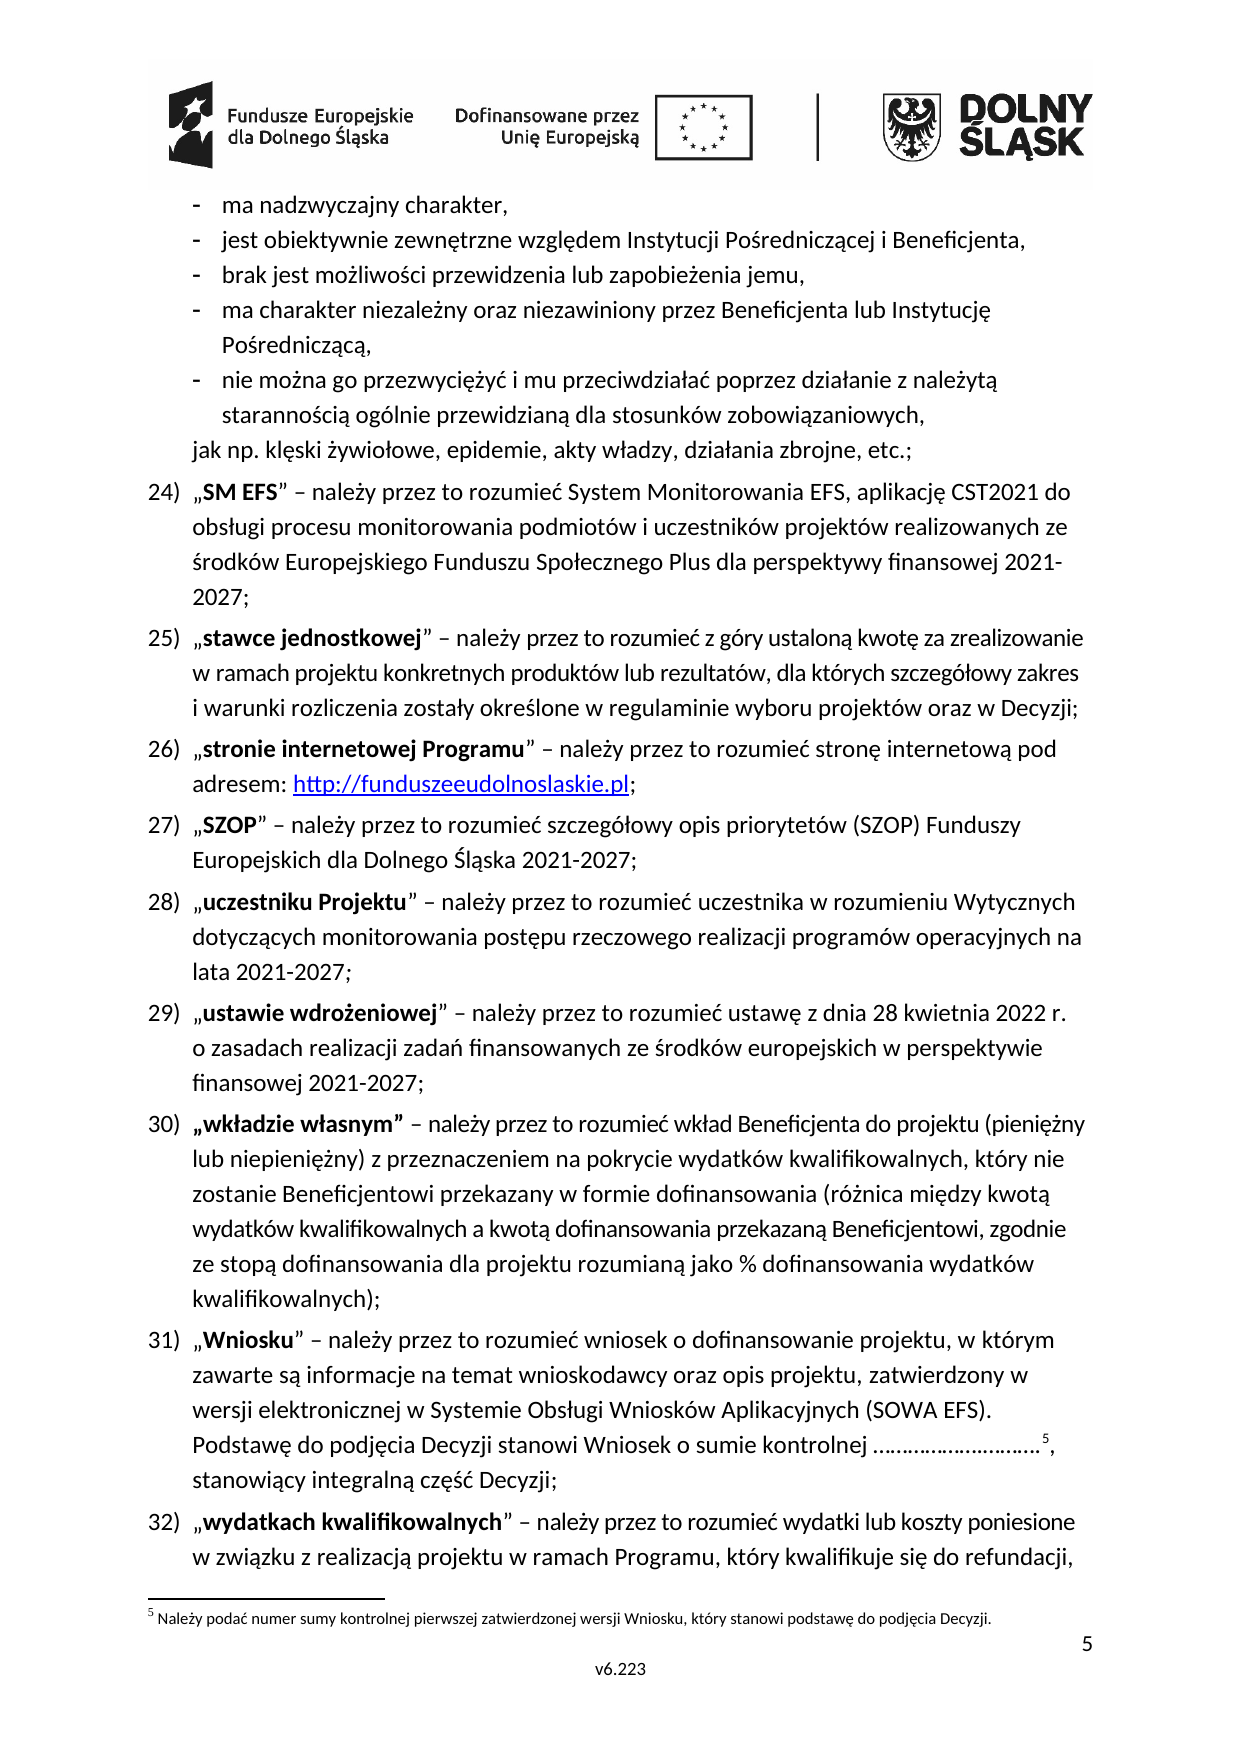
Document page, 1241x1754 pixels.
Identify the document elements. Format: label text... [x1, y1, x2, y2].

list „wkładzie własnym” – należy przez to rozumieć wkład Beneficjenta do projektu (pieniężny lub niepieniężny) z przeznaczeniem na pokrycie wydatków kwalifikowalnych, który nie zostanie Beneficjentowi przekazany w formie dofinansowania (różnica między kwotą wydatków kwalifikowalnych a kwotą dofinansowania przekazaną Beneficjentowi, zgodnie ze stopą dofinansowania dla projektu rozumianą jako % dofinansowania wydatków kwalifikowalnych); [148, 1108, 1093, 1314]
list jest obiektywnie zewnętrzne względem Instytucji Pośredniczącej i Beneficjenta, [192, 225, 1093, 255]
list ma charakter niezależny oraz niezawiniony przez Beneficjenta lub Instytucję Pośredniczącą, [192, 295, 1093, 360]
list „SM EFS” – należy przez to rozumieć System Monitorowania EFS, aplikację CST2021 do obsługi procesu monitorowania podmiotów i uczestników projektów realizowanych ze środków Europejskiego Funduszu Społecznego Plus dla perspektywy finansowej 2021-2027; [148, 476, 1093, 611]
list „ustawie wdrożeniowej” – należy przez to rozumieć ustawę z dnia 28 kwietnia 2022 r. o zasadach realizacji zadań finansowanych ze środków europejskich w perspektywie finansowej 2021-2027; [148, 997, 1093, 1098]
list brak jest możliwości przewidzenia lub zapobieżenia jemu, [192, 260, 1093, 290]
text jak np. klęski żywiołowe, epidemie, akty władzy, działania zbrojne, etc.; [192, 435, 1093, 465]
picture [147, 59, 1093, 190]
list „SZOP” – należy przez to rozumieć szczegółowy opis priorytetów (SZOP) Funduszy Europejskich dla Dolnego Śląska 2021-2027; [148, 810, 1093, 875]
list ma nadzwyczajny charakter, [192, 190, 1093, 220]
list „stronie internetowej Programu” – należy przez to rozumieć stronę internetową pod adresem: http://funduszeeudolnoslaskie.pl; [148, 733, 1093, 799]
list „uczestniku Projektu” – należy przez to rozumieć uczestnika w rozumieniu Wytycznych dotyczących monitorowania postępu rzeczowego realizacji programów operacyjnych na lata 2021-2027; [148, 886, 1093, 986]
list „Wniosku” – należy przez to rozumieć wniosek o dofinansowanie projektu, w którym zawarte są informacje na temat wnioskodawcy oraz opis projektu, zatwierdzony w wersji elektronicznej w Systemie Obsługi Wniosków Aplikacyjnych (SOWA EFS). Podstawę do podjęcia Decyzji stanowi Wniosek o sumie kontrolnej ……………….………., stanowiący integralną część Decyzji; [148, 1325, 1093, 1495]
list nie można go przezwyciężyć i mu przeciwdziałać poprzez działanie z należytą starannością ogólnie przewidzianą dla stosunków zobowiązaniowych, [192, 365, 1093, 430]
list „stawce jednostkowej” – należy przez to rozumieć z góry ustaloną kwotę za zrealizowanie w ramach projektu konkretnych produktów lub rezultatów, dla których szczegółowy zakres i warunki rozliczenia zostały określone w regulaminie wyboru projektów oraz w Decyzji; [148, 622, 1093, 723]
